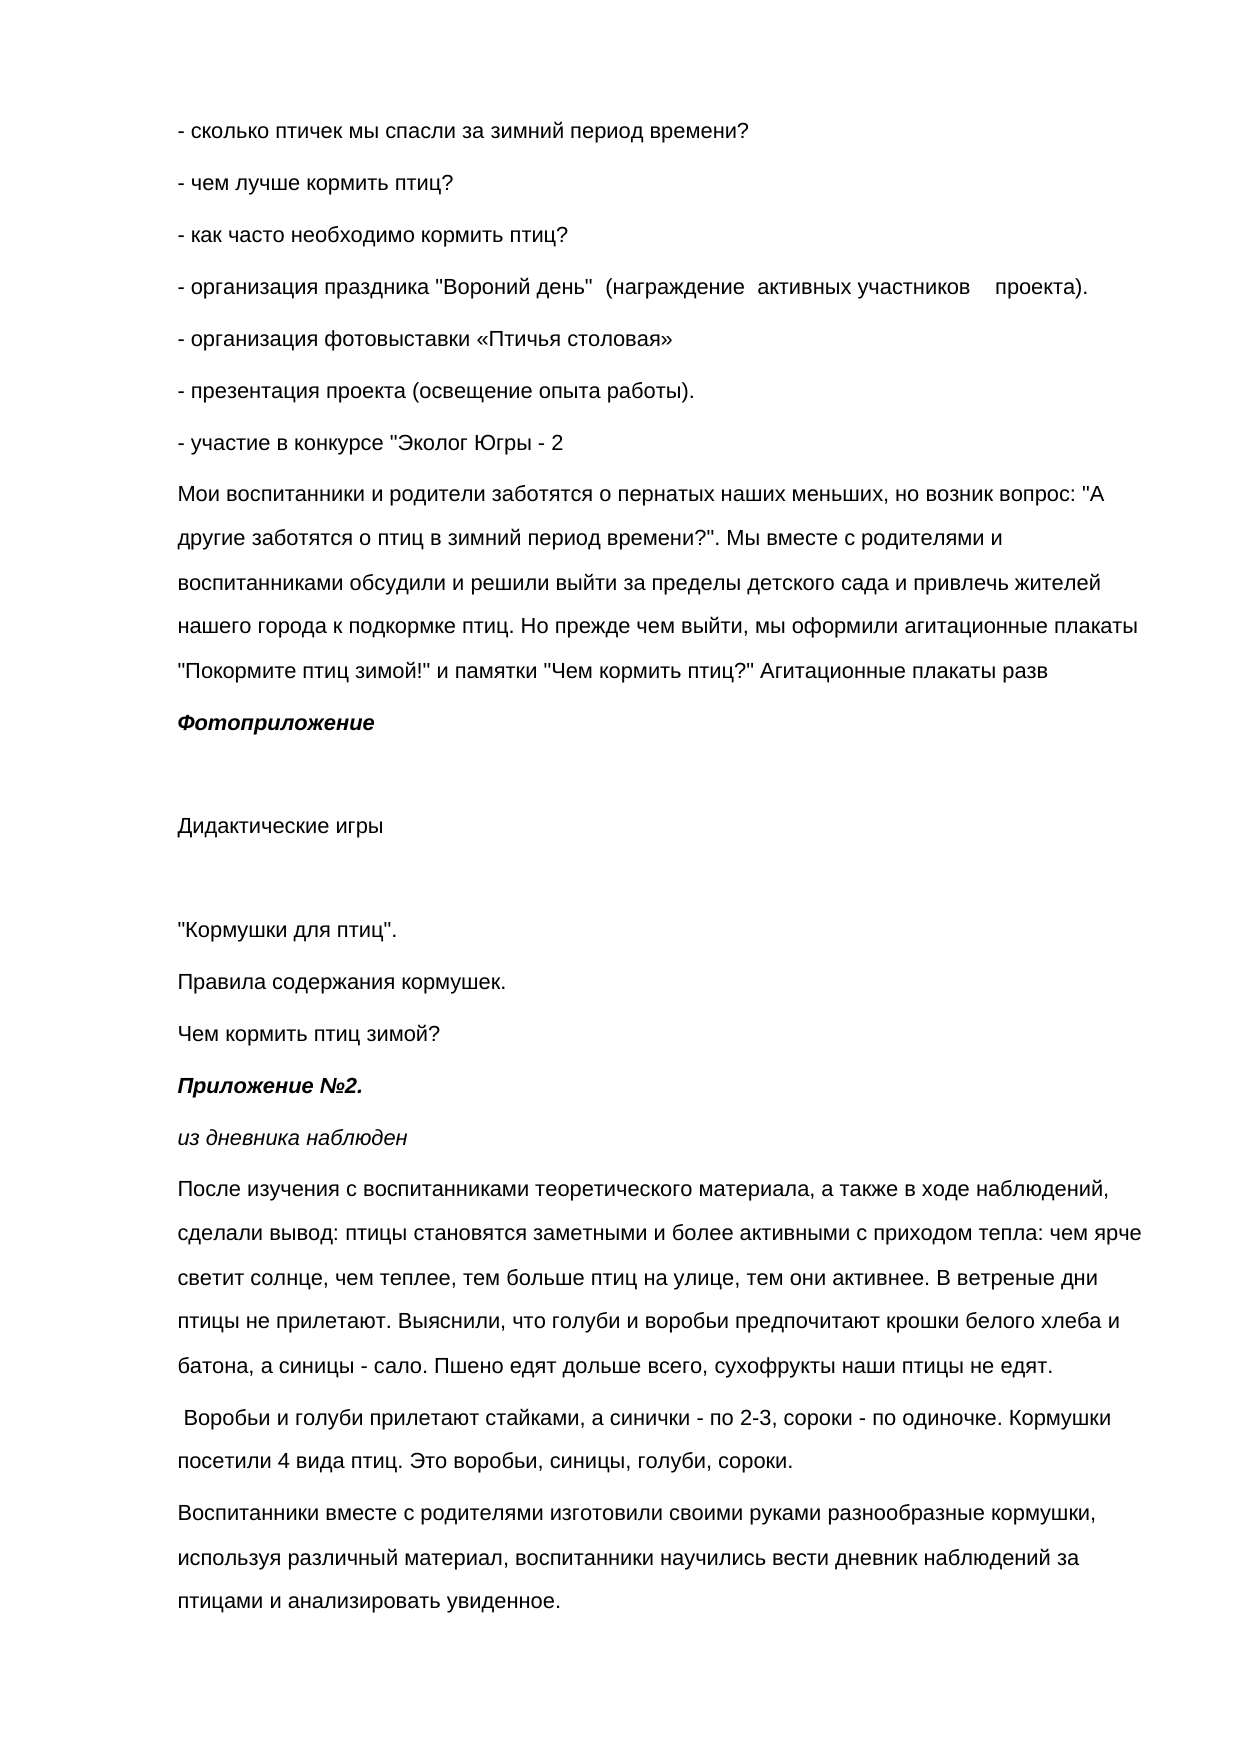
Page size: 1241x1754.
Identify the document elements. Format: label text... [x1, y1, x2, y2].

text - как часто необходимо кормить птиц? [177, 222, 1152, 247]
text Воробьи и голуби прилетают стайками, а синички - по 2-3, сороки - по одиночке. Кормушки посетили 4 вида птиц. Это воробьи, синицы, голуби, сороки. [177, 1404, 1152, 1474]
text Воспитанники вместе с родителями изготовили своими руками разнообразные кормушки, используя различный материал, воспитанники научились вести дневник наблюдений за птицами и анализировать увиденное. [177, 1500, 1152, 1614]
text из дневника наблюден [177, 1124, 1152, 1149]
text Дидактические игры [177, 813, 1152, 838]
text - сколько птичек мы спасли за зимний период времени? [177, 118, 1152, 143]
text - участие в конкурсе "Эколог Югры - 2 [177, 429, 1152, 454]
text Приложение №2. [177, 1072, 1152, 1098]
text Мои воспитанники и родители заботятся о пернатых наших меньших, но возник вопрос: "А другие заботятся о птиц в зимний период времени?". Мы вместе с родителями и воспитанниками обсудили и решили выйти за пределы детского сада и привлечь жителей нашего города к подкормке птиц. Но прежде чем выйти, мы оформили агитационные плакаты "Покормите птиц зимой!" и памятки "Чем кормить птиц?" Агитационные плакаты разв [177, 481, 1152, 683]
text "Кормушки для птиц". [177, 917, 1152, 942]
text После изучения с воспитанниками теоретического материала, а также в ходе наблюдений, сделали вывод: птицы становятся заметными и более активными с приходом тепла: чем ярче светит солнце, чем теплее, тем больше птиц на улице, тем они активнее. В ветреные дни птицы не прилетают. Выяснили, что голуби и воробьи предпочитают крошки белого хлеба и батона, а синицы - сало. Пшено едят дольше всего, сухофрукты наши птицы не едят. [177, 1176, 1152, 1378]
text - организация праздника "Вороний день" (награждение активных участников проекта). [177, 274, 1152, 299]
text Чем кормить птиц зимой? [177, 1021, 1152, 1046]
text - организация фотовыставки «Птичья столовая» [177, 326, 1152, 351]
text Правила содержания кормушек. [177, 969, 1152, 994]
text Фотоприложение [177, 709, 1152, 734]
text - чем лучше кормить птиц? [177, 170, 1152, 195]
text - презентация проекта (освещение опыта работы). [177, 377, 1152, 403]
